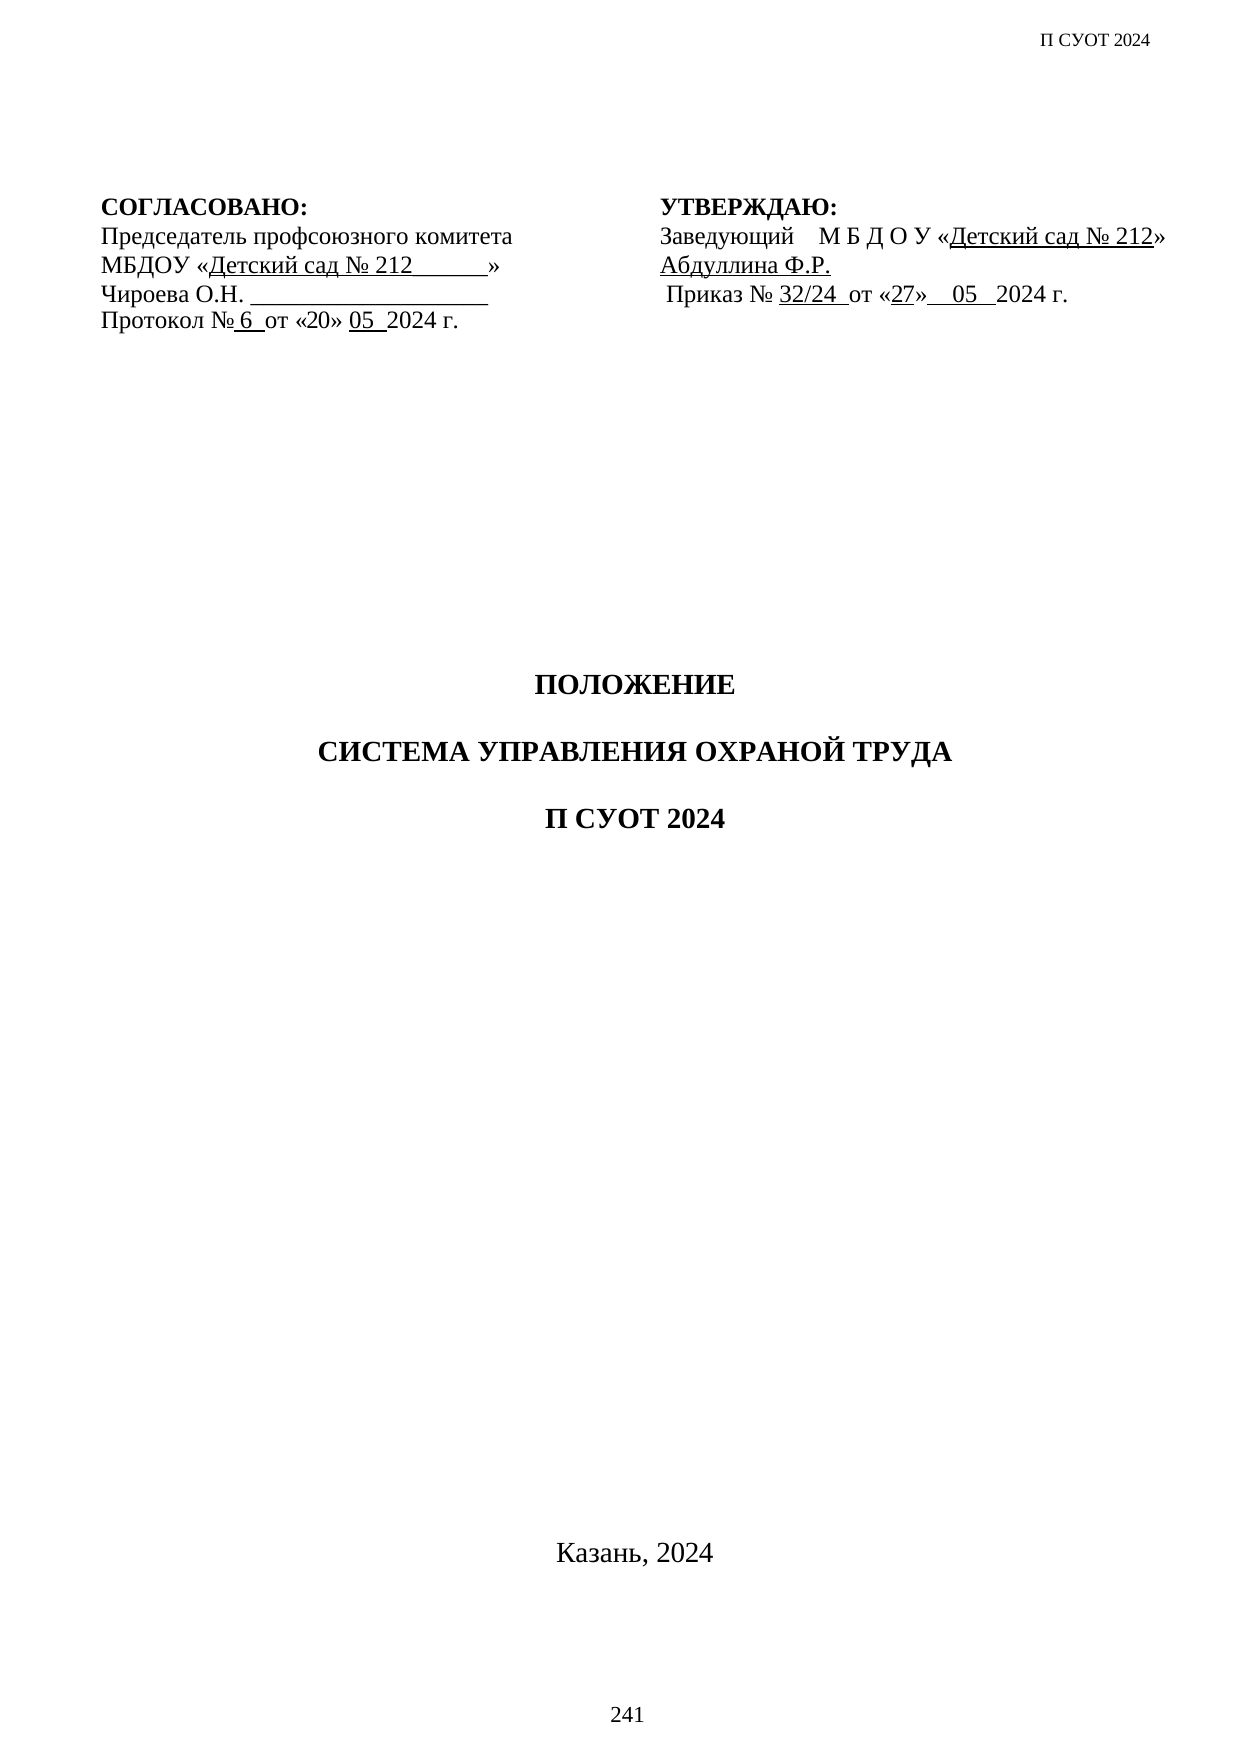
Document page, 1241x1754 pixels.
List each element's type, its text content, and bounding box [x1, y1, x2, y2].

table_header УТВЕРЖДАЮ: Заведующий МБДОУ«Детский сад № 212» Абдуллина Ф.Р. Приказ № 32/24 от «27» 05 2024 г. [654, 194, 1206, 336]
text СИСТЕМА УПРАВЛЕНИЯ ОХРАНОЙ ТРУДА П СУОТ 2024 [310, 734, 959, 835]
table_header СОГЛАСОВАНО: Председатель профсоюзного комитета МБДОУ «Детский сад № 212______» Чироева О.Н. ___________________ Протокол № 6 от «20» 05 2024 г. [95, 194, 654, 336]
text ПОЛОЖЕНИЕ [310, 667, 959, 701]
text Казань, 2024 [310, 1535, 959, 1568]
